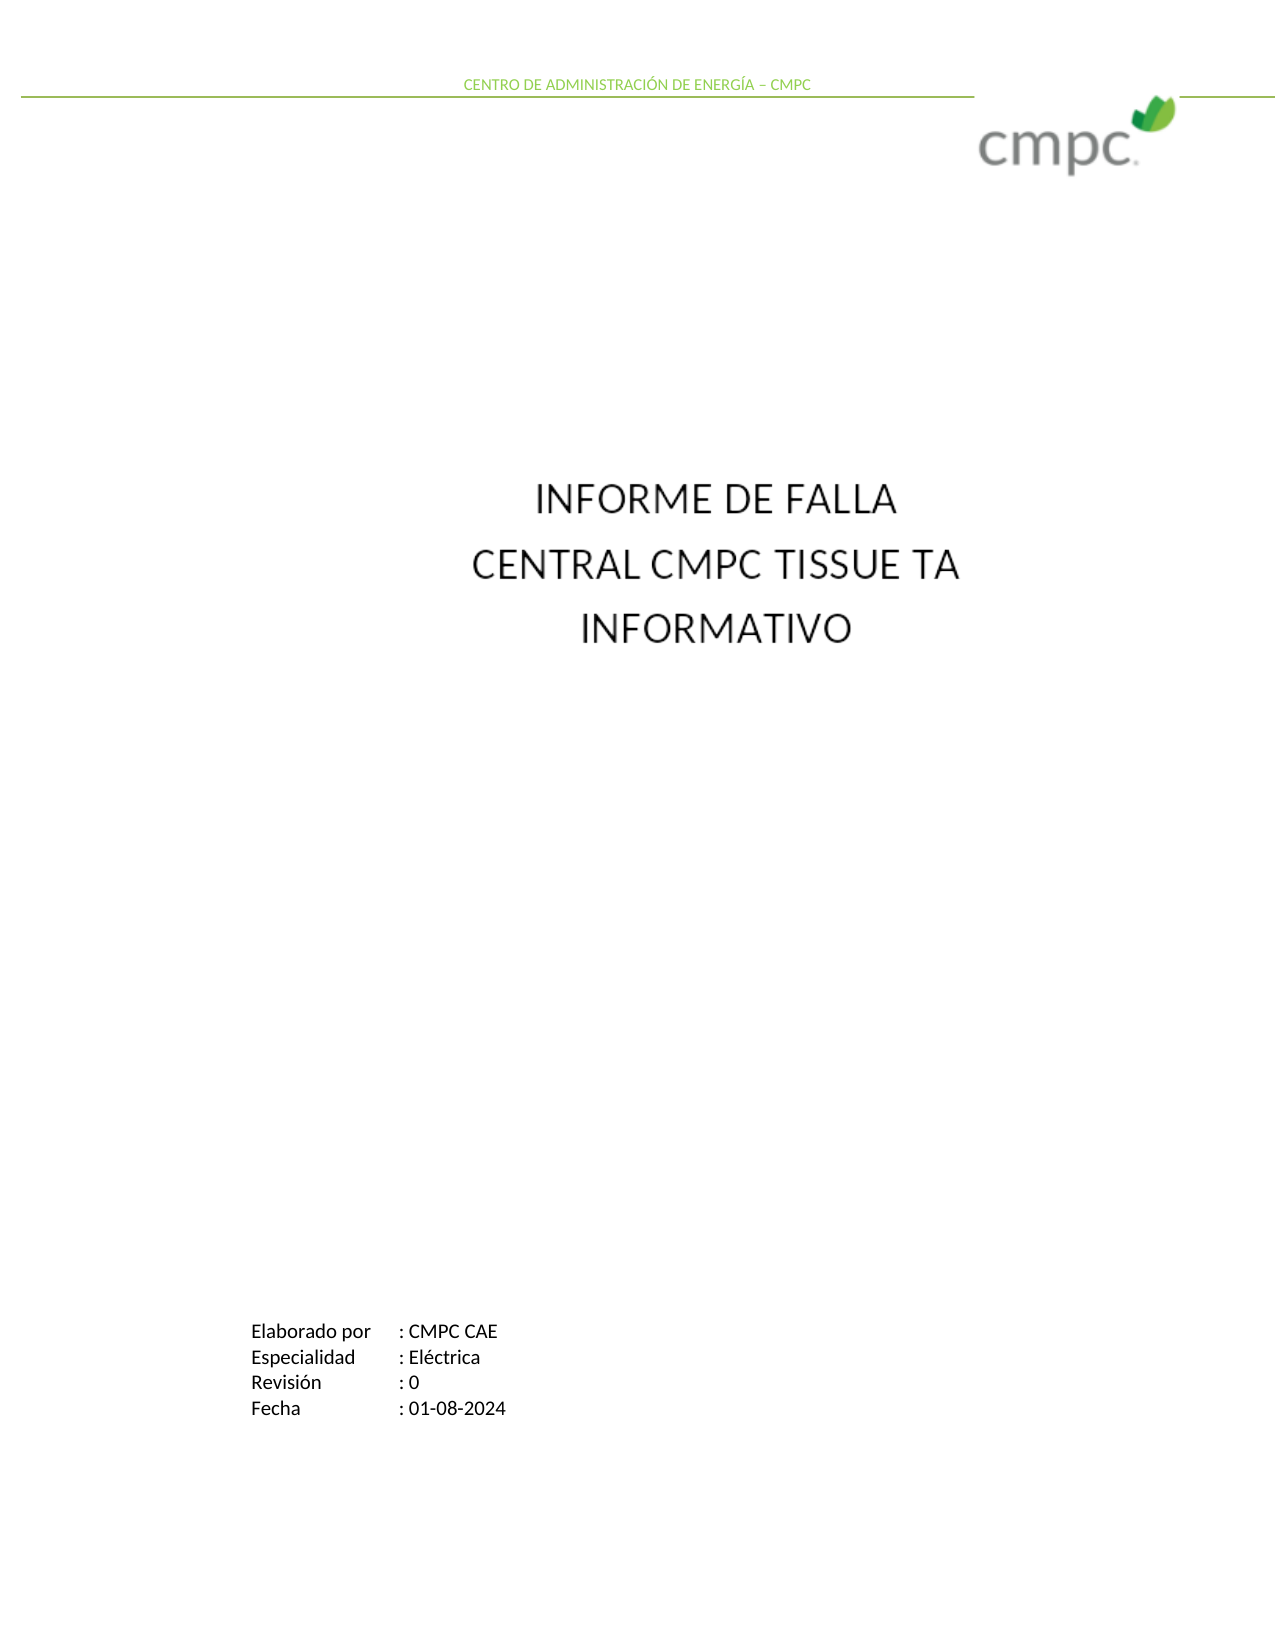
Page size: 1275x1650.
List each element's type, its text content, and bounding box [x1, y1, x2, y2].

text Elaborado por : CMPC CAE [177, 1318, 1098, 1344]
text Fecha : 01-08-2024 [177, 1395, 1098, 1420]
text Revisión : 0 [177, 1369, 1098, 1395]
text Especialidad : Eléctrica [177, 1344, 1098, 1369]
